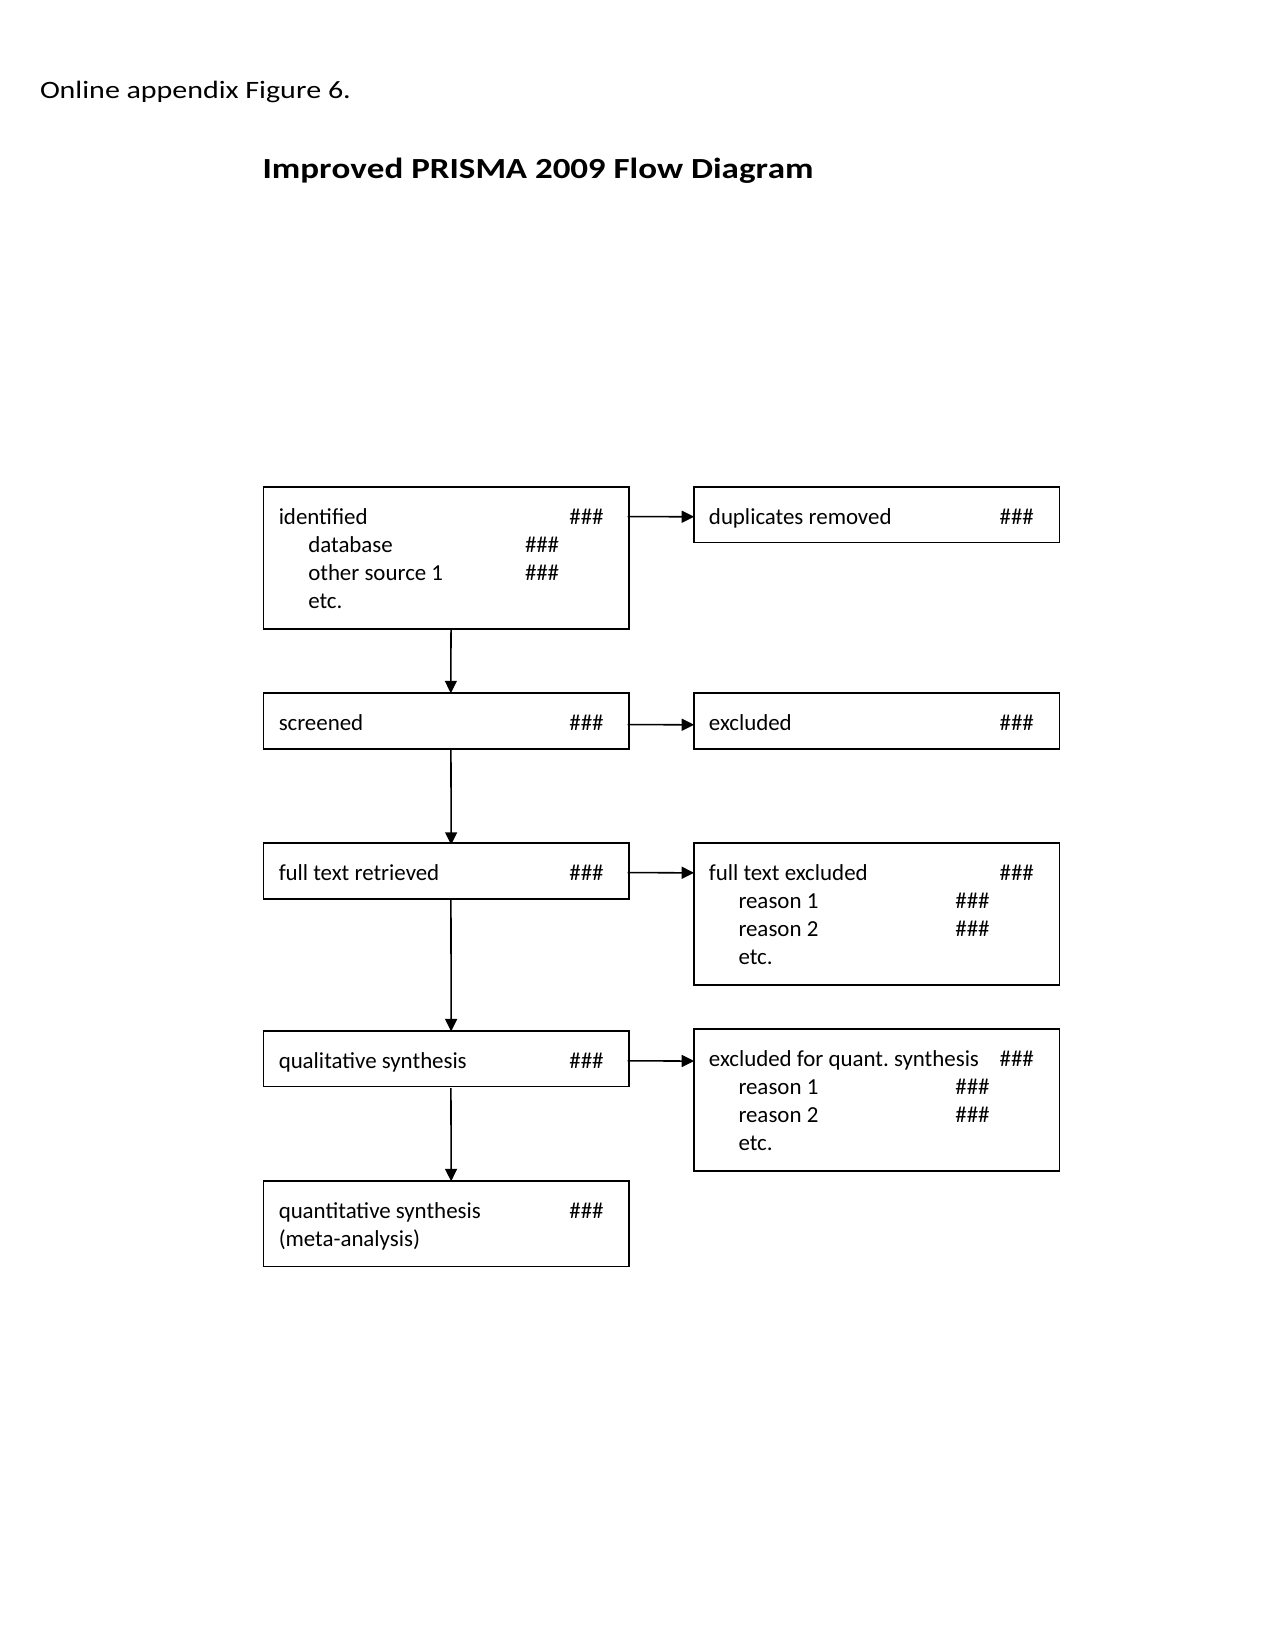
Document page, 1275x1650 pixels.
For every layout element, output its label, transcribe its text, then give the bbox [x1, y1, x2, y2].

text Improved PRISMA 2009 Flow Diagram [262, 150, 1087, 186]
